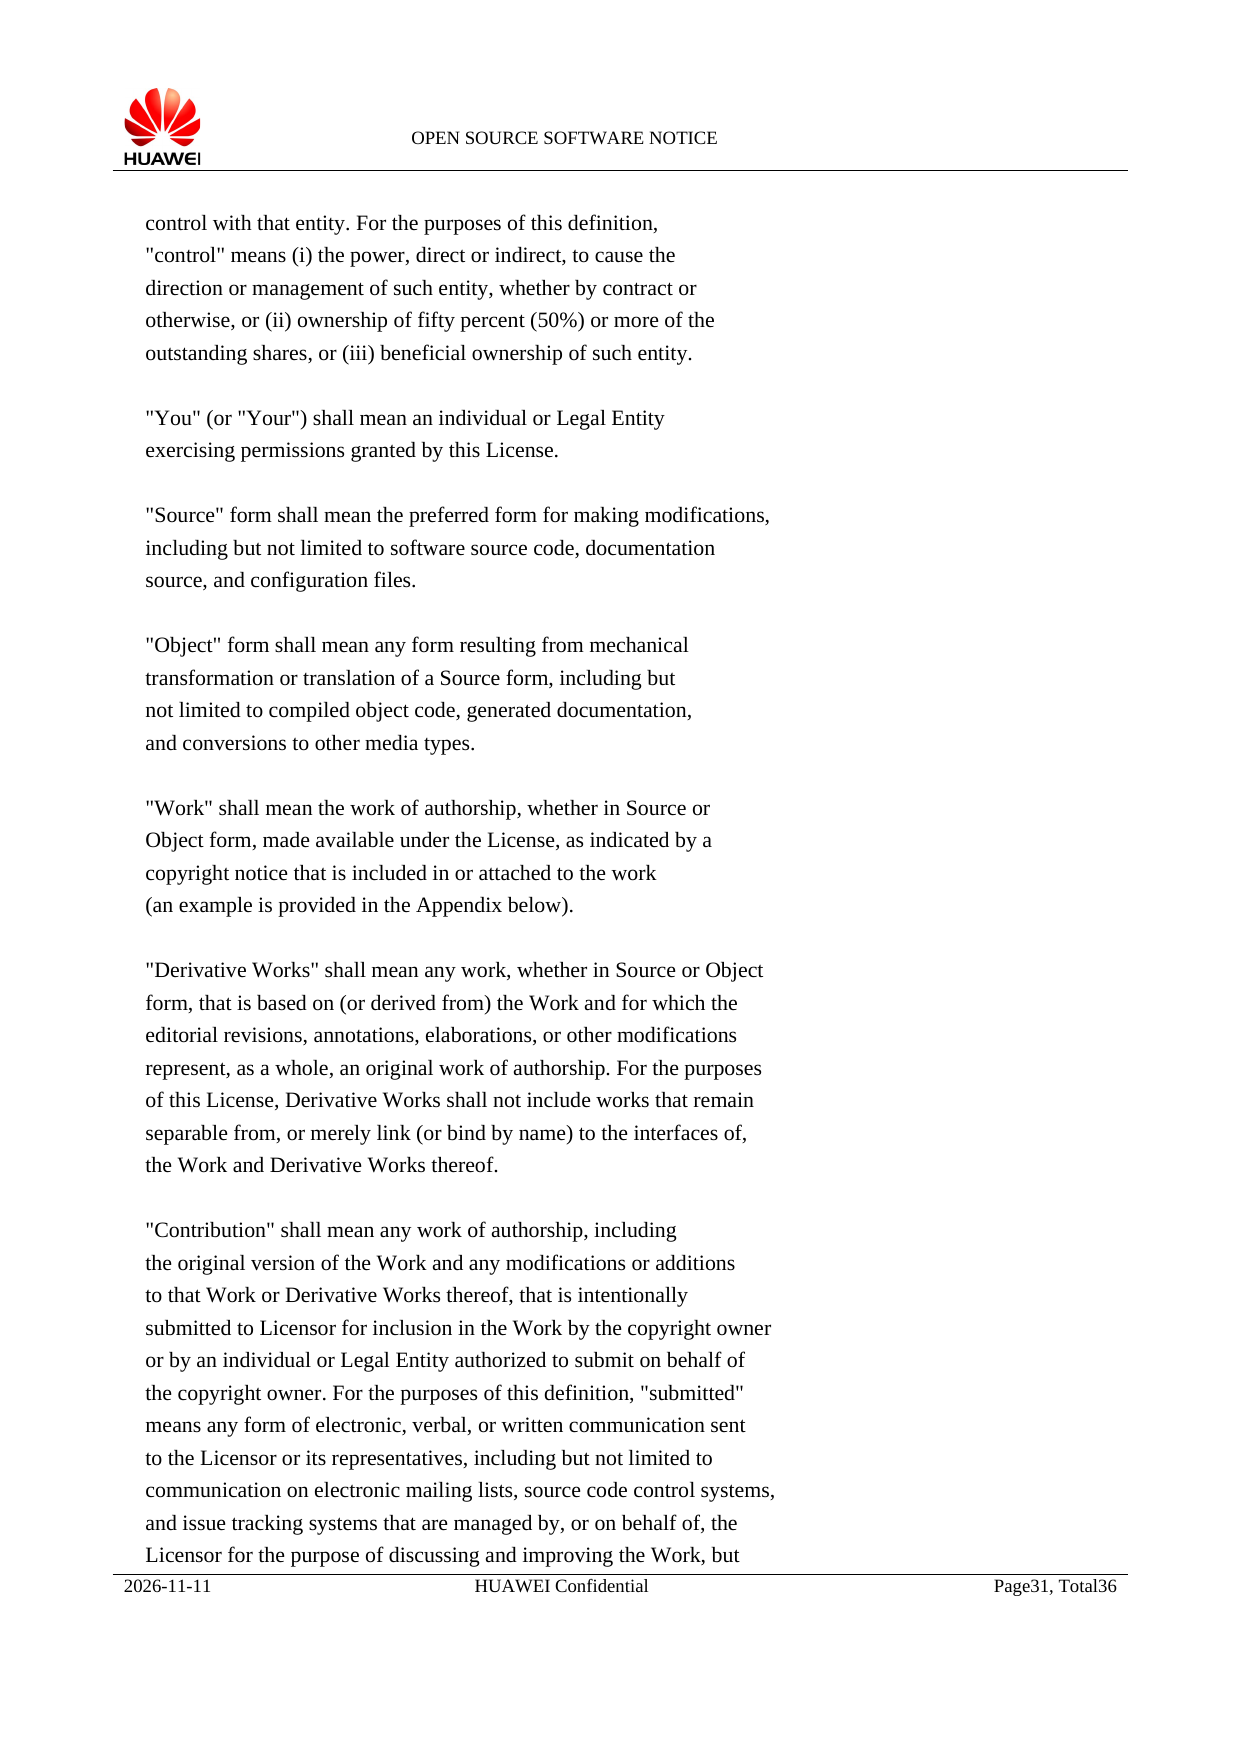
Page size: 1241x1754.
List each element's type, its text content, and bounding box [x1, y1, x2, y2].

picture [124, 88, 201, 165]
